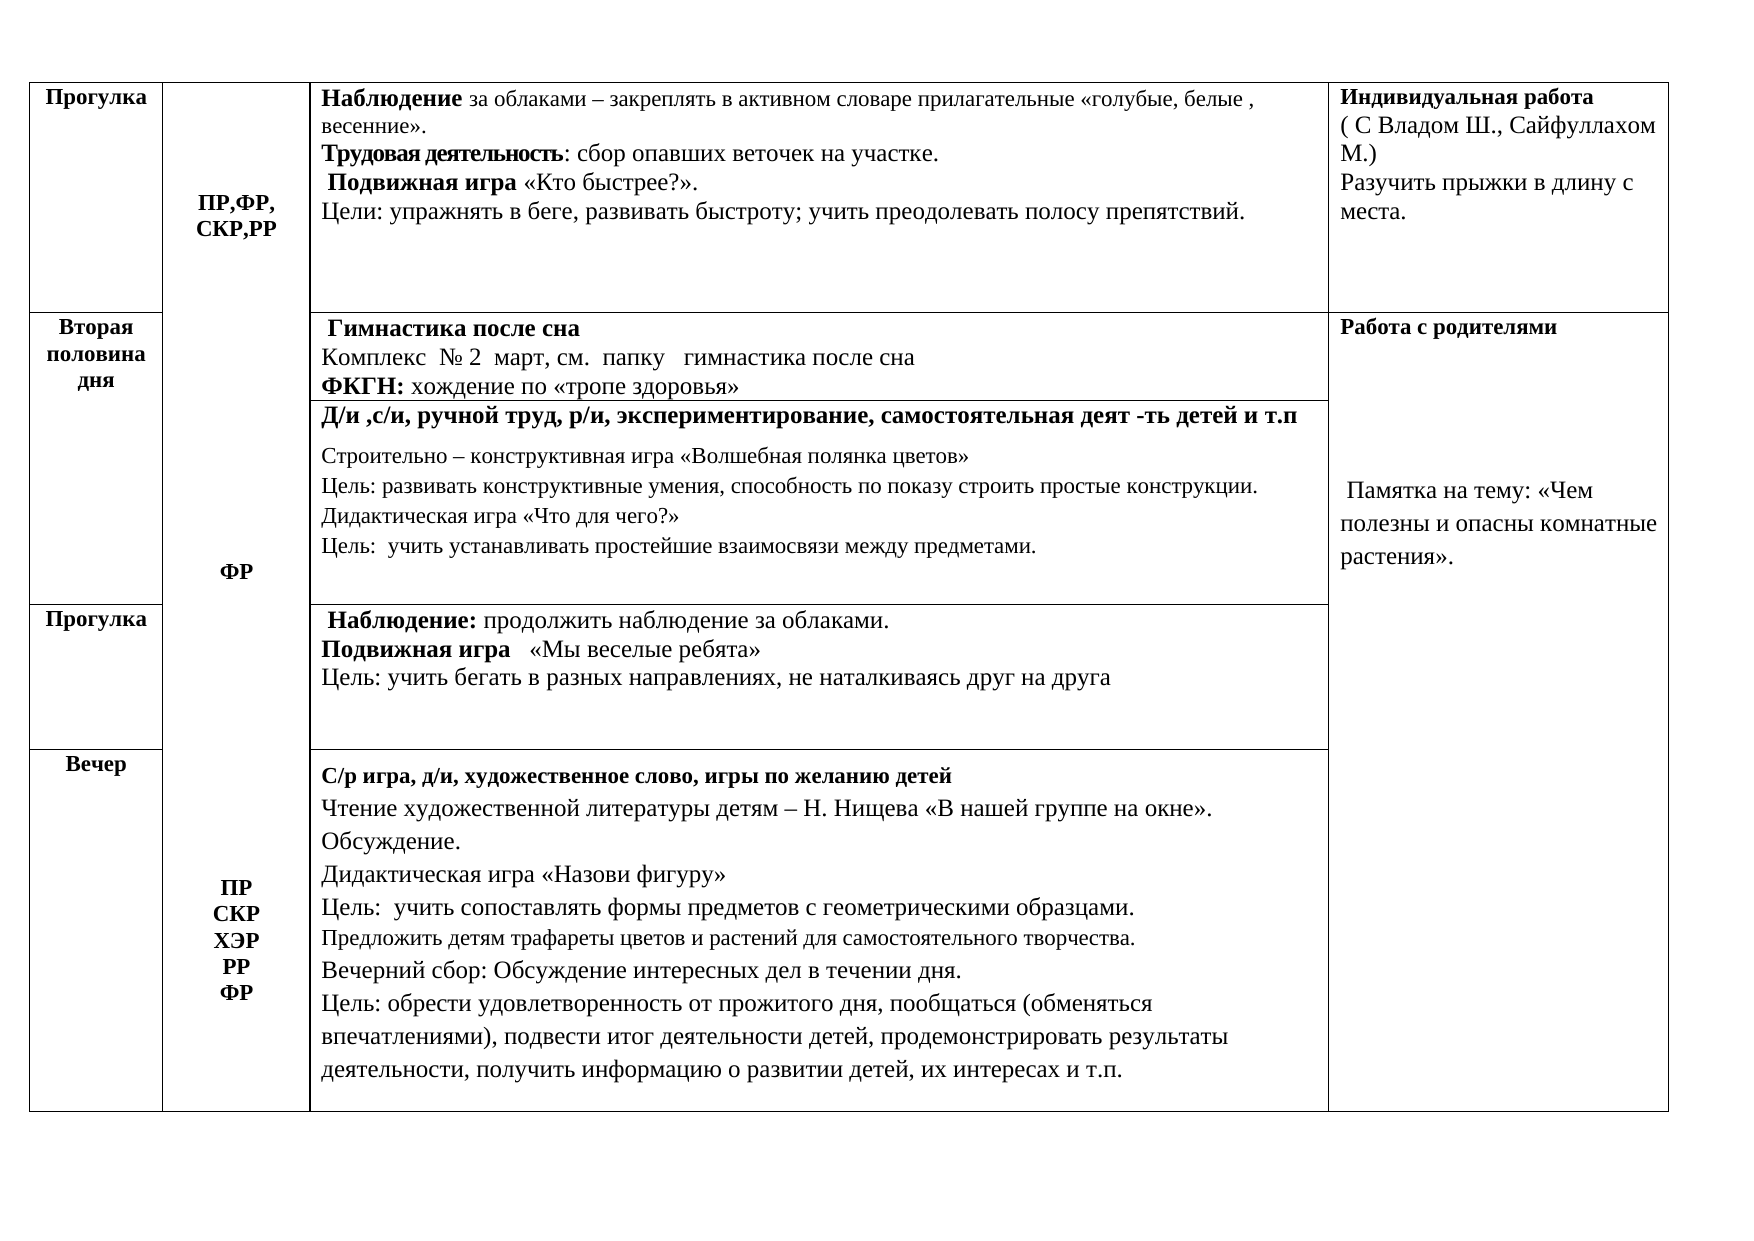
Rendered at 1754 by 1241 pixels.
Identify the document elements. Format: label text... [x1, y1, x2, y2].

table_header Индивидуальная работа ( С Владом Ш., Сайфуллахом М.) Разучить прыжки в длину с места. [1329, 83, 1668, 312]
table_cell С/р игра, д/и, художественное слово, игры по желанию детей Чтение художественной литературы детям – Н. Нищева «В нашей группе на окне». Обсуждение. Дидактическая игра «Назови фигуру» Цель: учить сопоставлять формы предметов с геометрическими образцами. Предложить детям трафареты цветов и растений для самостоятельного творчества. Вечерний сбор: Обсуждение интересных дел в течении дня. Цель: обрести удовлетворенность от прожитого дня, пообщаться (обменяться впечатлениями), подвести итог деятельности детей, продемонстрировать результаты деятельности, получить информацию о развитии детей, их интересах и т.п. [311, 750, 1328, 1111]
table_cell Прогулка [30, 605, 162, 748]
table_cell Вечер [30, 750, 162, 1111]
table_cell Д/и ,с/и, ручной труд, р/и, экспериментирование, самостоятельная деят -ть детей и т.п Строительно – конструктивная игра «Волшебная полянка цветов» Цель: развивать конструктивные умения, способность по показу строить простые конструкции. Дидактическая игра «Что для чего?» Цель: учить устанавливать простейшие взаимосвязи между предметами. [311, 401, 1328, 604]
table_cell Вторая половина дня [30, 313, 162, 604]
table_header ПР,ФР, СКР,РР ФР ПР СКР ХЭР РР ФР [163, 83, 309, 1111]
table_cell Работа с родителями Памятка на тему: «Чем полезны и опасны комнатные растения». [1329, 313, 1668, 1111]
table_header Наблюдение за облаками – закреплять в активном словаре прилагательные «голубые, белые , весенние». Трудовая деятельность: сбор опавших веточек на участке. Подвижная игра «Кто быстрее?». Цели: упражнять в беге, развивать быстроту; учить преодолевать полосу препятствий. [311, 83, 1328, 312]
table_cell Наблюдение: продолжить наблюдение за облаками. Подвижная игра «Мы веселые ребята» Цель: учить бегать в разных направлениях, не наталкиваясь друг на друга [311, 605, 1328, 748]
table_header Прогулка [30, 83, 162, 312]
table_cell Гимнастика после сна Комплекс № 2 март, см. папку гимнастика после сна ФКГН: хождение по «тропе здоровья» [311, 313, 1328, 399]
